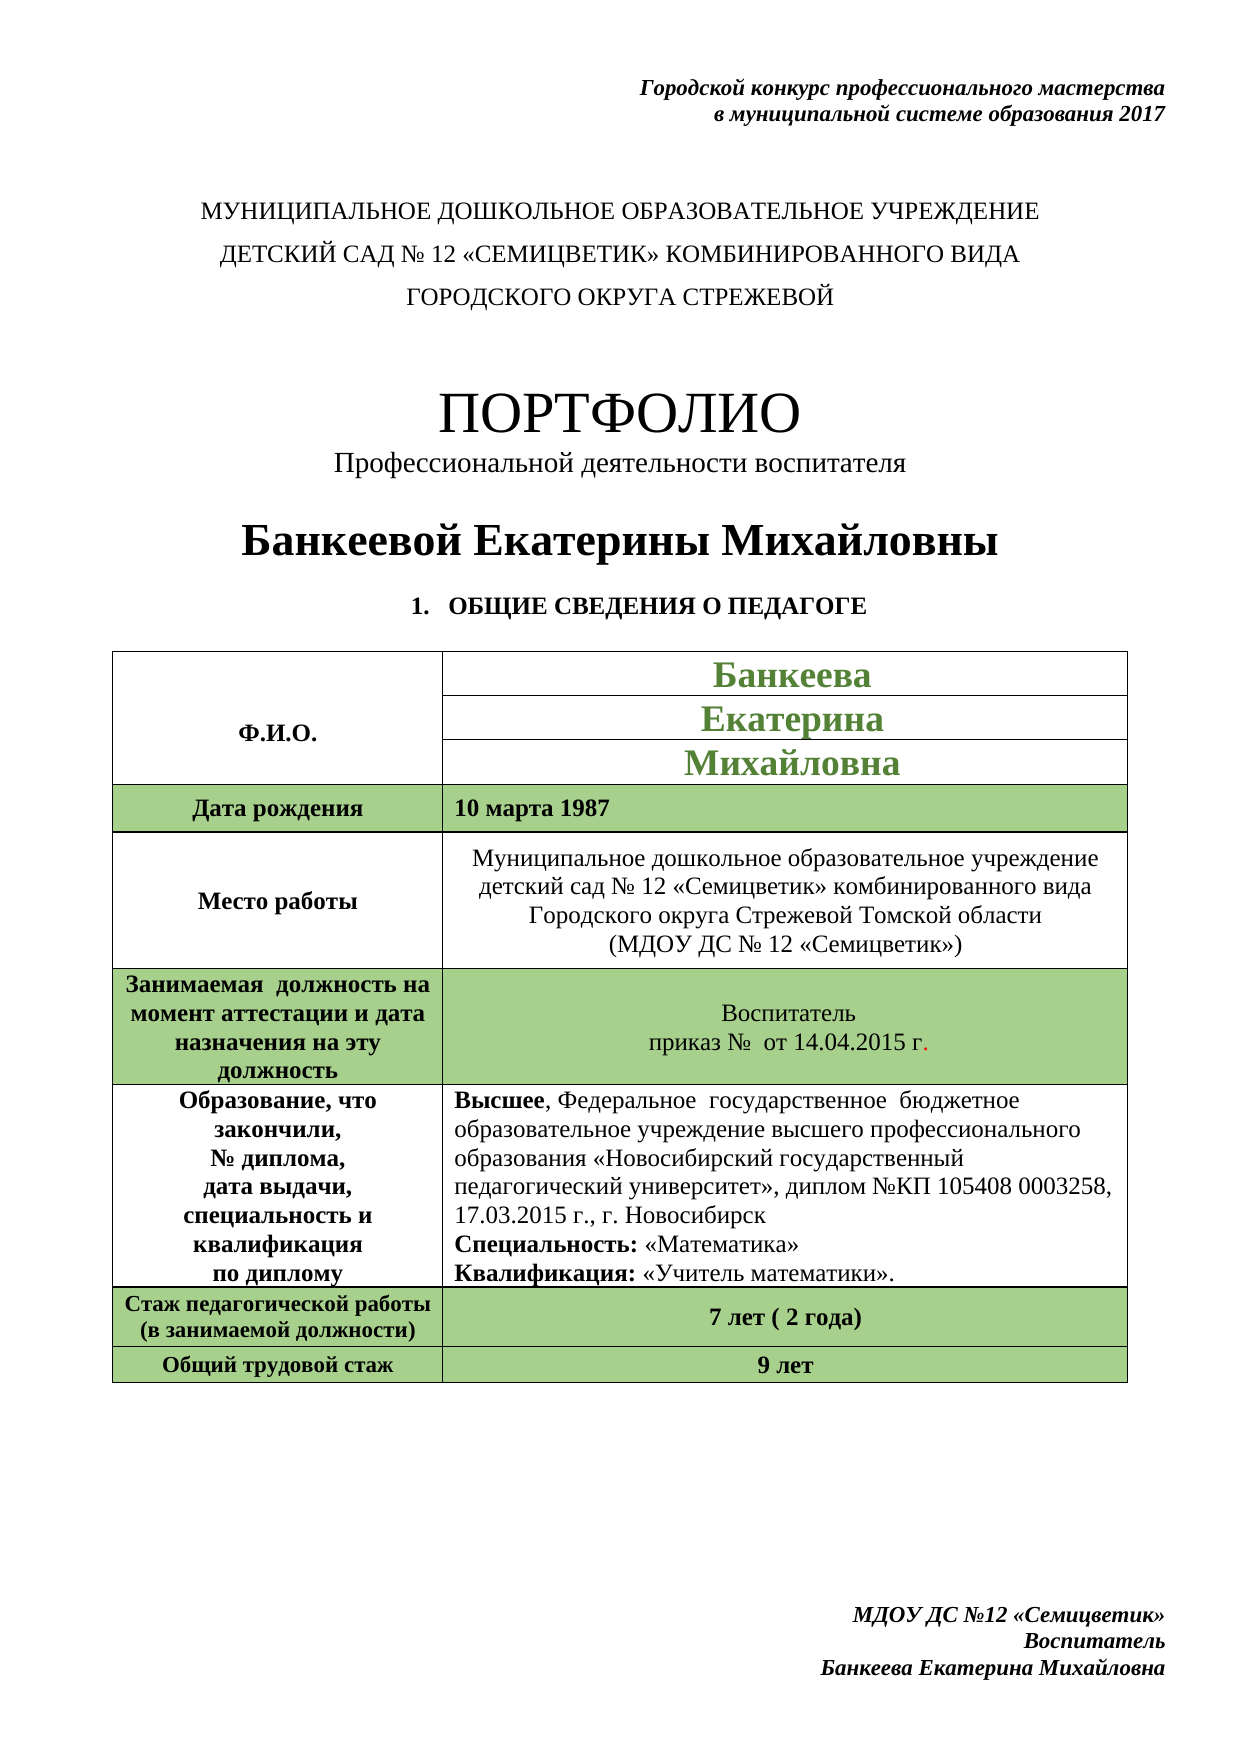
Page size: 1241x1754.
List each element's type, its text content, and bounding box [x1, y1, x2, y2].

table_cell 9 лет [443, 1347, 1127, 1382]
table_cell 7 лет ( 2 года) [443, 1288, 1127, 1346]
table_cell Дата рождения [113, 785, 442, 831]
table_cell Муниципальное дошкольное образовательное учреждение детский сад № 12 «Семицветик» комбинированного вида Городского округа Стрежевой Томской области (МДОУ ДС № 12 «Семицветик») [443, 833, 1127, 968]
table_cell Общий трудовой стаж [113, 1347, 442, 1382]
table_cell Образование, что закончили, № диплома, дата выдачи, специальность и квалификация по диплому [113, 1085, 442, 1286]
text ПОРТФОЛИО [75, 378, 1165, 445]
table_header Банкеева [443, 652, 1127, 695]
table_cell Михайловна [443, 740, 1127, 783]
text МУНИЦИПАЛЬНОЕ ДОШКОЛЬНОЕ ОБРАЗОВАТЕЛЬНОЕ УЧРЕЖДЕНИЕ [75, 196, 1165, 225]
table_cell Воспитатель приказ № от 14.04.2015 г. [443, 969, 1127, 1084]
table_header Ф.И.О. [113, 652, 442, 783]
text ДЕТСКИЙ САД № 12 «СЕМИЦВЕТИК» КОМБИНИРОВАННОГО ВИДА [75, 239, 1165, 268]
table_cell Высшее, Федеральное государственное бюджетное образовательное учреждение высшего профессионального образования «Новосибирский государственный педагогический университет», диплом №КП 105408 0003258, 17.03.2015 г., г. Новосибирск Специальность: «Математика» Квалификация: «Учитель математики». [443, 1085, 1127, 1286]
table_cell Стаж педагогической работы (в занимаемой должности) [113, 1288, 442, 1346]
list ОБЩИЕ СВЕДЕНИЯ О ПЕДАГОГЕ [112, 591, 1165, 620]
text ГОРОДСКОГО ОКРУГА СТРЕЖЕВОЙ [75, 282, 1165, 311]
text Банкеевой Екатерины Михайловны [75, 512, 1165, 565]
table_cell Занимаемая должность на момент аттестации и дата назначения на эту должность [113, 969, 442, 1084]
table_cell 10 марта 1987 [443, 785, 1127, 831]
table_cell Екатерина [443, 696, 1127, 739]
table_cell Место работы [113, 833, 442, 968]
text Профессиональной деятельности воспитателя [75, 445, 1165, 479]
